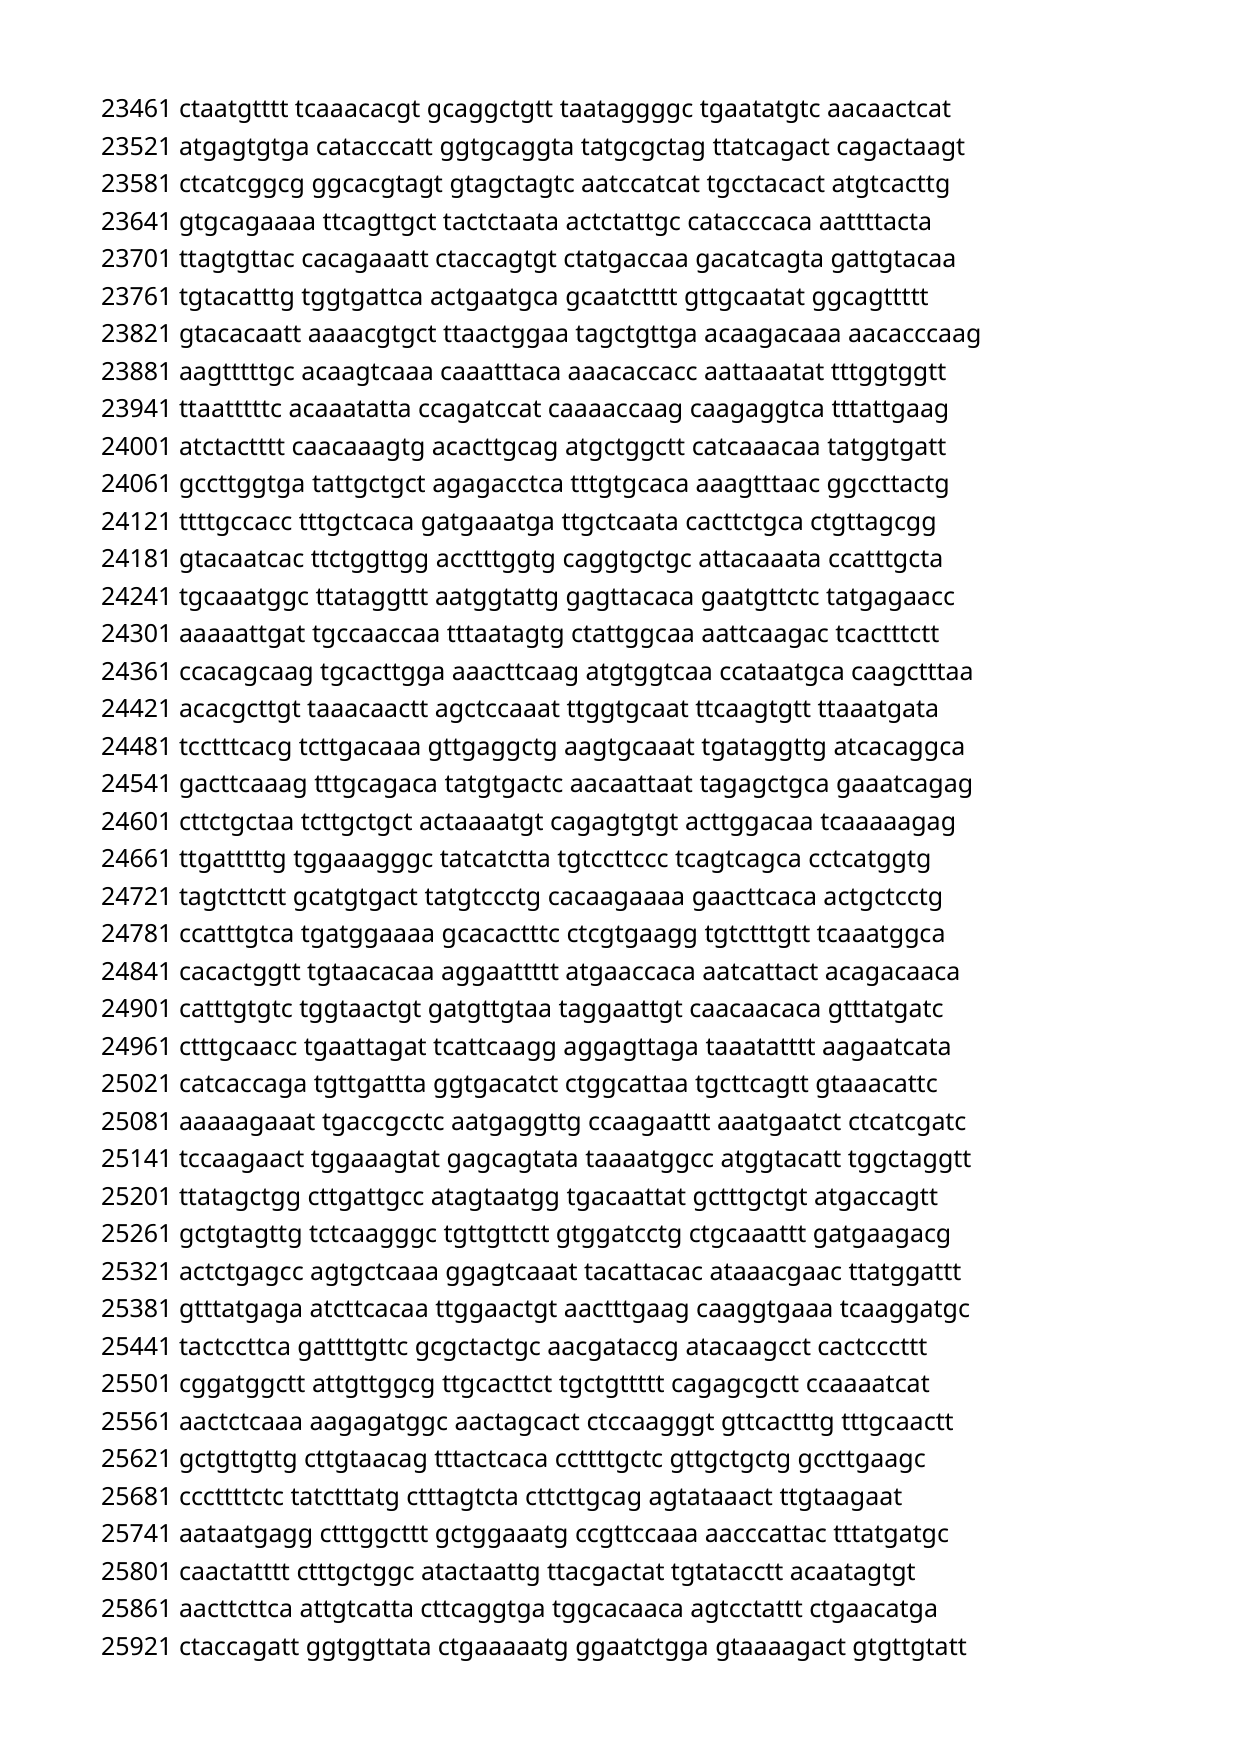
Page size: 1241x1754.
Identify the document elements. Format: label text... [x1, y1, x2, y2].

text 25201 ttatagctgg cttgattgcc atagtaatgg tgacaattat gctttgctgt atgaccagtt [75, 1177, 1165, 1214]
text 24361 ccacagcaag tgcacttgga aaacttcaag atgtggtcaa ccataatgca caagctttaa [75, 652, 1165, 689]
text 25921 ctaccagatt ggtggttata ctgaaaaatg ggaatctgga gtaaaagact gtgttgtatt [75, 1627, 1165, 1664]
text 24661 ttgatttttg tggaaagggc tatcatctta tgtccttccc tcagtcagca cctcatggtg [75, 839, 1165, 877]
text 25801 caactatttt ctttgctggc atactaattg ttacgactat tgtatacctt acaatagtgt [75, 1552, 1165, 1589]
text 23881 aagtttttgc acaagtcaaa caaatttaca aaacaccacc aattaaatat tttggtggtt [75, 352, 1165, 389]
text 25861 aacttcttca attgtcatta cttcaggtga tggcacaaca agtcctattt ctgaacatga [75, 1589, 1165, 1627]
text 24421 acacgcttgt taaacaactt agctccaaat ttggtgcaat ttcaagtgtt ttaaatgata [75, 689, 1165, 727]
text 24601 cttctgctaa tcttgctgct actaaaatgt cagagtgtgt acttggacaa tcaaaaagag [75, 802, 1165, 839]
text 23821 gtacacaatt aaaacgtgct ttaactggaa tagctgttga acaagacaaa aacacccaag [75, 314, 1165, 352]
text 23701 ttagtgttac cacagaaatt ctaccagtgt ctatgaccaa gacatcagta gattgtacaa [75, 239, 1165, 277]
text 24061 gccttggtga tattgctgct agagacctca tttgtgcaca aaagtttaac ggccttactg [75, 464, 1165, 502]
text 25381 gtttatgaga atcttcacaa ttggaactgt aactttgaag caaggtgaaa tcaaggatgc [75, 1289, 1165, 1327]
text 25261 gctgtagttg tctcaagggc tgttgttctt gtggatcctg ctgcaaattt gatgaagacg [75, 1214, 1165, 1252]
text 24901 catttgtgtc tggtaactgt gatgttgtaa taggaattgt caacaacaca gtttatgatc [75, 989, 1165, 1027]
text 23521 atgagtgtga catacccatt ggtgcaggta tatgcgctag ttatcagact cagactaagt [75, 127, 1165, 164]
text 25441 tactccttca gattttgttc gcgctactgc aacgataccg atacaagcct cactcccttt [75, 1327, 1165, 1364]
text 24481 tcctttcacg tcttgacaaa gttgaggctg aagtgcaaat tgataggttg atcacaggca [75, 727, 1165, 764]
text 25501 cggatggctt attgttggcg ttgcacttct tgctgttttt cagagcgctt ccaaaatcat [75, 1364, 1165, 1402]
text 23941 ttaatttttc acaaatatta ccagatccat caaaaccaag caagaggtca tttattgaag [75, 389, 1165, 427]
text 23461 ctaatgtttt tcaaacacgt gcaggctgtt taataggggc tgaatatgtc aacaactcat [75, 89, 1165, 127]
text 24001 atctactttt caacaaagtg acacttgcag atgctggctt catcaaacaa tatggtgatt [75, 427, 1165, 464]
text 25621 gctgttgttg cttgtaacag tttactcaca ccttttgctc gttgctgctg gccttgaagc [75, 1439, 1165, 1477]
text 25741 aataatgagg ctttggcttt gctggaaatg ccgttccaaa aacccattac tttatgatgc [75, 1514, 1165, 1552]
text 25081 aaaaagaaat tgaccgcctc aatgaggttg ccaagaattt aaatgaatct ctcatcgatc [75, 1102, 1165, 1139]
text 25141 tccaagaact tggaaagtat gagcagtata taaaatggcc atggtacatt tggctaggtt [75, 1139, 1165, 1177]
text 23581 ctcatcggcg ggcacgtagt gtagctagtc aatccatcat tgcctacact atgtcacttg [75, 164, 1165, 202]
text 25561 aactctcaaa aagagatggc aactagcact ctccaagggt gttcactttg tttgcaactt [75, 1402, 1165, 1439]
text 24781 ccatttgtca tgatggaaaa gcacactttc ctcgtgaagg tgtctttgtt tcaaatggca [75, 914, 1165, 952]
text 25321 actctgagcc agtgctcaaa ggagtcaaat tacattacac ataaacgaac ttatggattt [75, 1252, 1165, 1289]
text 24121 ttttgccacc tttgctcaca gatgaaatga ttgctcaata cacttctgca ctgttagcgg [75, 502, 1165, 539]
text 24181 gtacaatcac ttctggttgg acctttggtg caggtgctgc attacaaata ccatttgcta [75, 539, 1165, 577]
text 25021 catcaccaga tgttgattta ggtgacatct ctggcattaa tgcttcagtt gtaaacattc [75, 1064, 1165, 1102]
text 24721 tagtcttctt gcatgtgact tatgtccctg cacaagaaaa gaacttcaca actgctcctg [75, 877, 1165, 914]
text 23641 gtgcagaaaa ttcagttgct tactctaata actctattgc catacccaca aattttacta [75, 202, 1165, 239]
text 23761 tgtacatttg tggtgattca actgaatgca gcaatctttt gttgcaatat ggcagttttt [75, 277, 1165, 314]
text 24841 cacactggtt tgtaacacaa aggaattttt atgaaccaca aatcattact acagacaaca [75, 952, 1165, 989]
text 25681 cccttttctc tatctttatg ctttagtcta cttcttgcag agtataaact ttgtaagaat [75, 1477, 1165, 1514]
text 24241 tgcaaatggc ttataggttt aatggtattg gagttacaca gaatgttctc tatgagaacc [75, 577, 1165, 614]
text 24541 gacttcaaag tttgcagaca tatgtgactc aacaattaat tagagctgca gaaatcagag [75, 764, 1165, 802]
text 24301 aaaaattgat tgccaaccaa tttaatagtg ctattggcaa aattcaagac tcactttctt [75, 614, 1165, 652]
text 24961 ctttgcaacc tgaattagat tcattcaagg aggagttaga taaatatttt aagaatcata [75, 1027, 1165, 1064]
